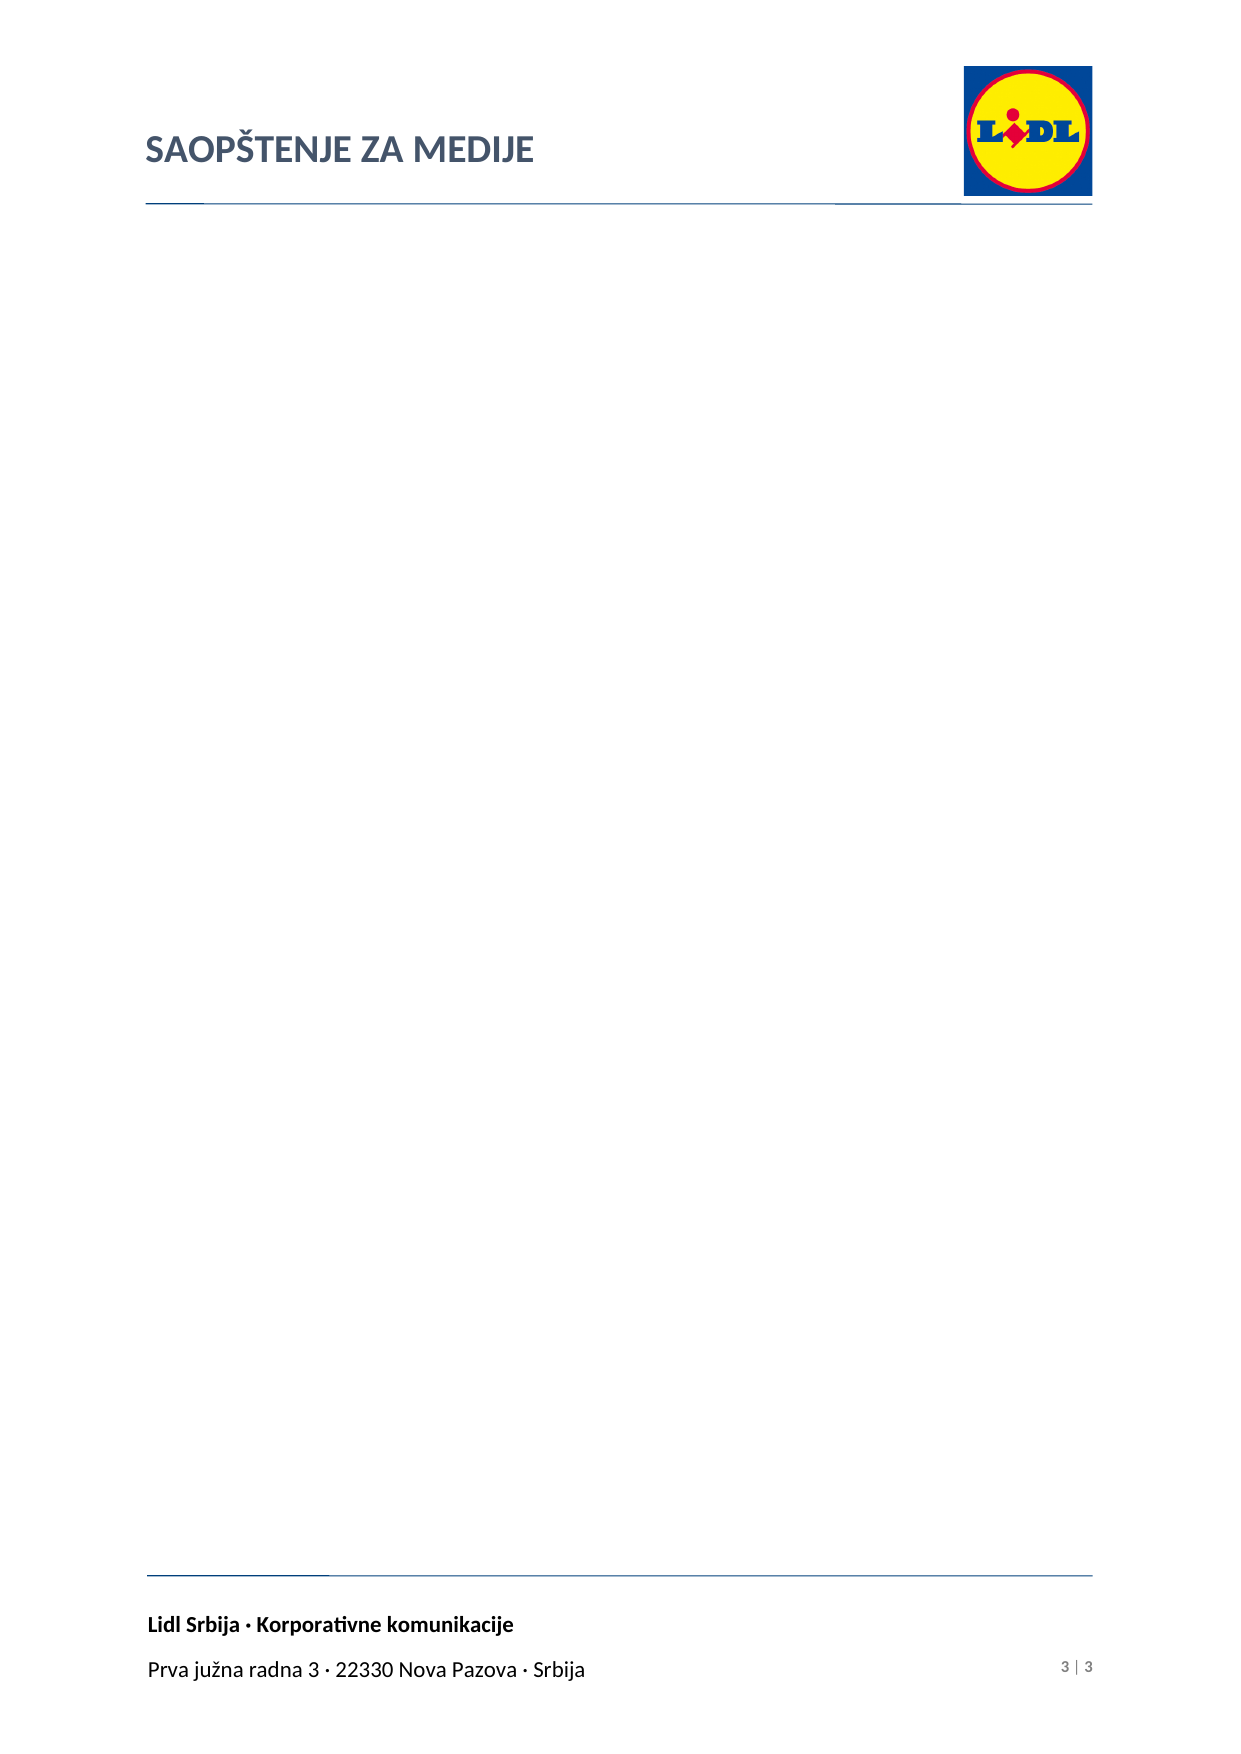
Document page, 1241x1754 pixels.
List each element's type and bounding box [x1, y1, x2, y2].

picture [963, 66, 1093, 196]
